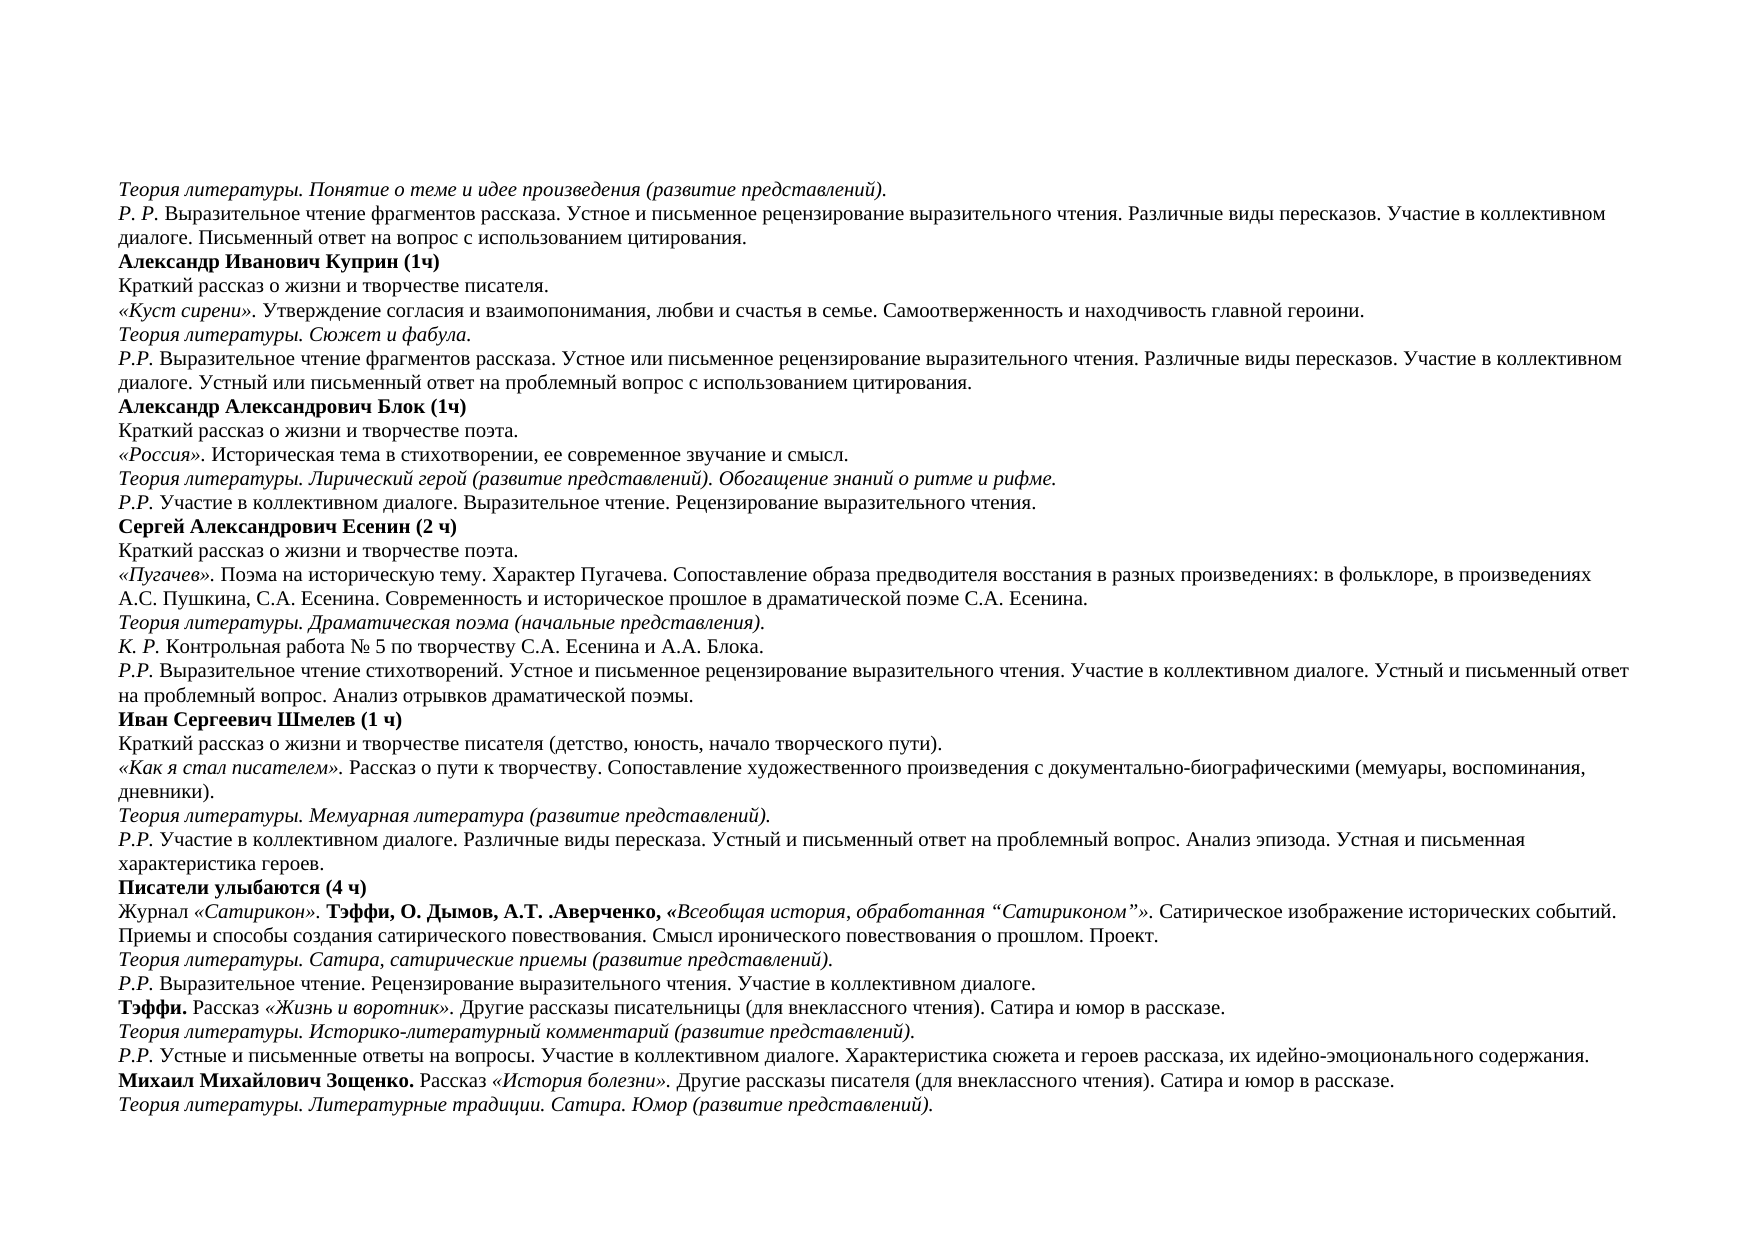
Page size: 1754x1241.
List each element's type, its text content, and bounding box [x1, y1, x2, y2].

text Писатели улыбаются (4 ч) [118, 875, 1636, 899]
text Теория литературы. Мемуарная литература (развитие представлений). [118, 803, 1636, 827]
text Теория литературы. Драматическая поэма (начальные представления). [118, 610, 1636, 634]
text Теория литературы. Историко-литературный комментарий (развитие представлений). [118, 1019, 1636, 1043]
text Иван Сергеевич Шмелев (1 ч) [118, 707, 1636, 731]
text P.P. Выразительное чтение. Рецензирование выразительного чтения. Участие в коллективном диалоге. [118, 971, 1636, 995]
text «Россия». Историческая тема в стихотворении, ее современное звучание и смысл. [118, 442, 1636, 466]
text К. Р. Контрольная работа № 5 по творчеству С.А. Есенина и А.А. Блока. [118, 634, 1636, 658]
text P.P. Устные и письменные ответы на вопросы. Участие в коллективном диалоге. Характеристика сюжета и героев рассказа, их идейно-эмоционального содержания. [118, 1043, 1636, 1067]
text Журнал «Сатирикон». Тэффи, О. Дымов, А.Т. .Аверченко, «Всеобщая история, обработанная “Сатириконом”». Сатирическое изображение исторических событий. Приемы и способы создания сатирического повествования. Смысл иронического повествования о прошлом. Проект. [118, 899, 1636, 947]
text «Куст сирени». Утверждение согласия и взаимопонимания, любви и счастья в семье. Самоотверженность и находчивость главной героини. [118, 297, 1636, 322]
text Теория литературы. Понятие о теме и идее произведения (развитие представлений). [118, 177, 1636, 201]
text P.P. Участие в коллективном диалоге. Различные виды пересказа. Устный и письменный ответ на проблемный вопрос. Анализ эпизода. Устная и письменная характеристика героев. [118, 827, 1636, 875]
text P.P. Выразительное чтение стихотворений. Устное и письменное рецензирование выразительного чтения. Участие в коллективном диалоге. Устный и письменный ответ на проблемный вопрос. Анализ отрывков драматической поэмы. [118, 658, 1636, 707]
text P.P. Участие в коллективном диалоге. Выразительное чтение. Рецензирование выразительного чтения. [118, 490, 1636, 514]
text Сергей Александрович Есенин (2 ч) [118, 514, 1636, 538]
text Александр Александрович Блок (1ч) [118, 394, 1636, 418]
text «Пугачев». Поэма на историческую тему. Характер Пугачева. Сопоставление образа предводителя восстания в разных произведениях: в фольклоре, в произведениях А.С. Пушкина, С.А. Есенина. Современность и историческое прошлое в драматической поэме С.А. Есенина. [118, 562, 1636, 610]
text Михаил Михайлович Зощенко. Рассказ «История болезни». Другие рассказы писателя (для внеклассного чтения). Сатира и юмор в рассказе. [118, 1067, 1636, 1092]
text P.P. Выразительное чтение фрагментов рассказа. Устное или письменное рецензирование выразительного чтения. Различные виды пересказов. Участие в коллективном диалоге. Устный или письменный ответ на проблемный вопрос с использованием цитирования. [118, 346, 1636, 394]
text Краткий рассказ о жизни и творчестве поэта. [118, 418, 1636, 442]
text Тэффи. Рассказ «Жизнь и воротник». Другие рассказы писательницы (для внеклассного чтения). Сатира и юмор в рассказе. [118, 995, 1636, 1019]
text Краткий рассказ о жизни и творчестве поэта. [118, 538, 1636, 562]
text Теория литературы. Лирический герой (развитие представлений). Обогащение знаний о ритме и рифме. [118, 466, 1636, 490]
text Р. Р. Выразительное чтение фрагментов рассказа. Устное и письменное рецензирование выразительного чтения. Различные виды пересказов. Участие в коллективном диалоге. Письменный ответ на вопрос с использованием цитирования. [118, 201, 1636, 249]
text Теория литературы. Сюжет и фабула. [118, 322, 1636, 346]
text Александр Иванович Куприн (1ч) [118, 249, 1636, 273]
text Теория литературы. Литературные традиции. Сатира. Юмор (развитие представлений). [118, 1092, 1636, 1116]
text «Как я стал писателем». Рассказ о пути к творчеству. Сопоставление художественного произведения с документально-биографическими (мемуары, воспоминания, дневники). [118, 755, 1636, 803]
text Краткий рассказ о жизни и творчестве писателя. [118, 273, 1636, 297]
text Теория литературы. Сатира, сатирические приемы (развитие представлений). [118, 947, 1636, 971]
text Краткий рассказ о жизни и творчестве писателя (детство, юность, начало творческого пути). [118, 731, 1636, 755]
